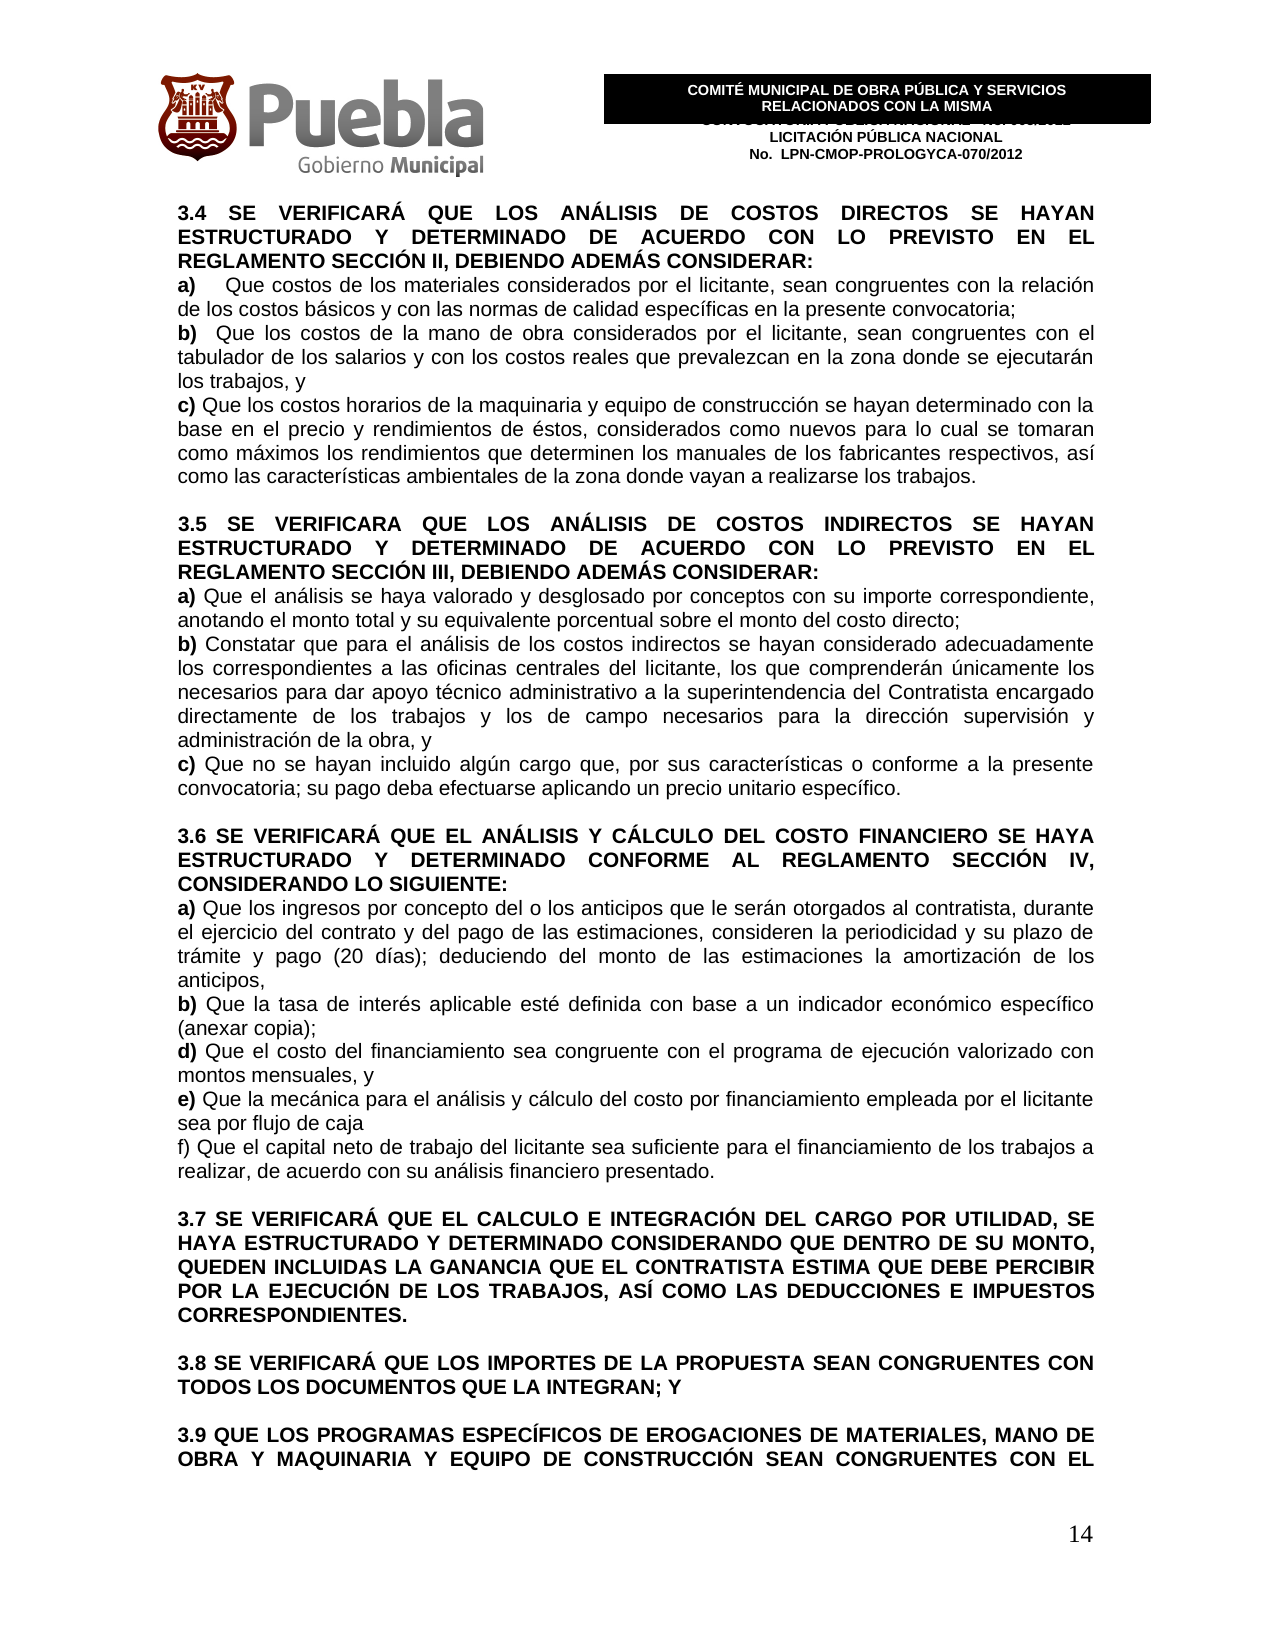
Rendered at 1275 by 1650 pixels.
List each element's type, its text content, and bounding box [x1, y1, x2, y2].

picture [158, 73, 484, 177]
text 3.5 SE VERIFICARA QUE LOS ANÁLISIS DE COSTOS INDIRECTOS SE HAYAN ESTRUCTURADO Y DETERMINADO DE ACUERDO CON LO PREVISTO EN EL REGLAMENTO SECCIÓN III, DEBIENDO ADEMÁS CONSIDERAR: [177, 512, 1096, 584]
text c) Que no se hayan incluido algún cargo que, por sus características o conforme a la presente convocatoria; su pago deba efectuarse aplicando un precio unitario específico. [177, 752, 1096, 800]
text 3.7 SE VERIFICARÁ QUE EL CALCULO E INTEGRACIÓN DEL CARGO POR UTILIDAD, SE HAYA ESTRUCTURADO Y DETERMINADO CONSIDERANDO QUE DENTRO DE SU MONTO, QUEDEN INCLUIDAS LA GANANCIA QUE EL CONTRATISTA ESTIMA QUE DEBE PERCIBIR POR LA EJECUCIÓN DE LOS TRABAJOS, ASÍ COMO LAS DEDUCCIONES E IMPUESTOS CORRESPONDIENTES. [177, 1207, 1096, 1327]
text a) Que el análisis se haya valorado y desglosado por conceptos con su importe correspondiente, anotando el monto total y su equivalente porcentual sobre el monto del costo directo; [177, 584, 1096, 632]
text 3.6 SE VERIFICARÁ QUE EL ANÁLISIS Y CÁLCULO DEL COSTO FINANCIERO SE HAYA ESTRUCTURADO Y DETERMINADO CONFORME AL REGLAMENTO SECCIÓN IV, CONSIDERANDO LO SIGUIENTE: [177, 824, 1096, 896]
text a) Que los ingresos por concepto del o los anticipos que le serán otorgados al contratista, durante el ejercicio del contrato y del pago de las estimaciones, consideren la periodicidad y su plazo de trámite y pago (20 días); deduciendo del monto de las estimaciones la amortización de los anticipos, [177, 896, 1096, 991]
text f) Que el capital neto de trabajo del licitante sea suficiente para el financiamiento de los trabajos a realizar, de acuerdo con su análisis financiero presentado. [177, 1135, 1096, 1183]
text c) Que los costos horarios de la maquinaria y equipo de construcción se hayan determinado con la base en el precio y rendimientos de éstos, considerados como nuevos para lo cual se tomaran como máximos los rendimientos que determinen los manuales de los fabricantes respectivos, así como las características ambientales de la zona donde vayan a realizarse los trabajos. [177, 392, 1096, 488]
text b) Constatar que para el análisis de los costos indirectos se hayan considerado adecuadamente los correspondientes a las oficinas centrales del licitante, los que comprenderán únicamente los necesarios para dar apoyo técnico administrativo a la superintendencia del Contratista encargado directamente de los trabajos y los de campo necesarios para la dirección supervisión y administración de la obra, y [177, 632, 1096, 752]
text d) Que el costo del financiamiento sea congruente con el programa de ejecución valorizado con montos mensuales, y [177, 1039, 1096, 1087]
text e) Que la mecánica para el análisis y cálculo del costo por financiamiento empleada por el licitante sea por flujo de caja [177, 1087, 1096, 1135]
text b) Que la tasa de interés aplicable esté definida con base a un indicador económico específico (anexar copia); [177, 991, 1096, 1039]
text 3.4 SE VERIFICARÁ QUE LOS ANÁLISIS DE COSTOS DIRECTOS SE HAYAN ESTRUCTURADO Y DETERMINADO DE ACUERDO CON LO PREVISTO EN EL REGLAMENTO SECCIÓN II, DEBIENDO ADEMÁS CONSIDERAR: [177, 201, 1096, 273]
text a) Que costos de los materiales considerados por el licitante, sean congruentes con la relación de los costos básicos y con las normas de calidad específicas en la presente convocatoria; [177, 273, 1096, 321]
text b) Que los costos de la mano de obra considerados por el licitante, sean congruentes con el tabulador de los salarios y con los costos reales que prevalezcan en la zona donde se ejecutarán los trabajos, y [177, 321, 1096, 392]
text 3.8 SE VERIFICARÁ QUE LOS IMPORTES DE LA PROPUESTA SEAN CONGRUENTES CON TODOS LOS DOCUMENTOS QUE LA INTEGRAN; Y [177, 1351, 1096, 1399]
